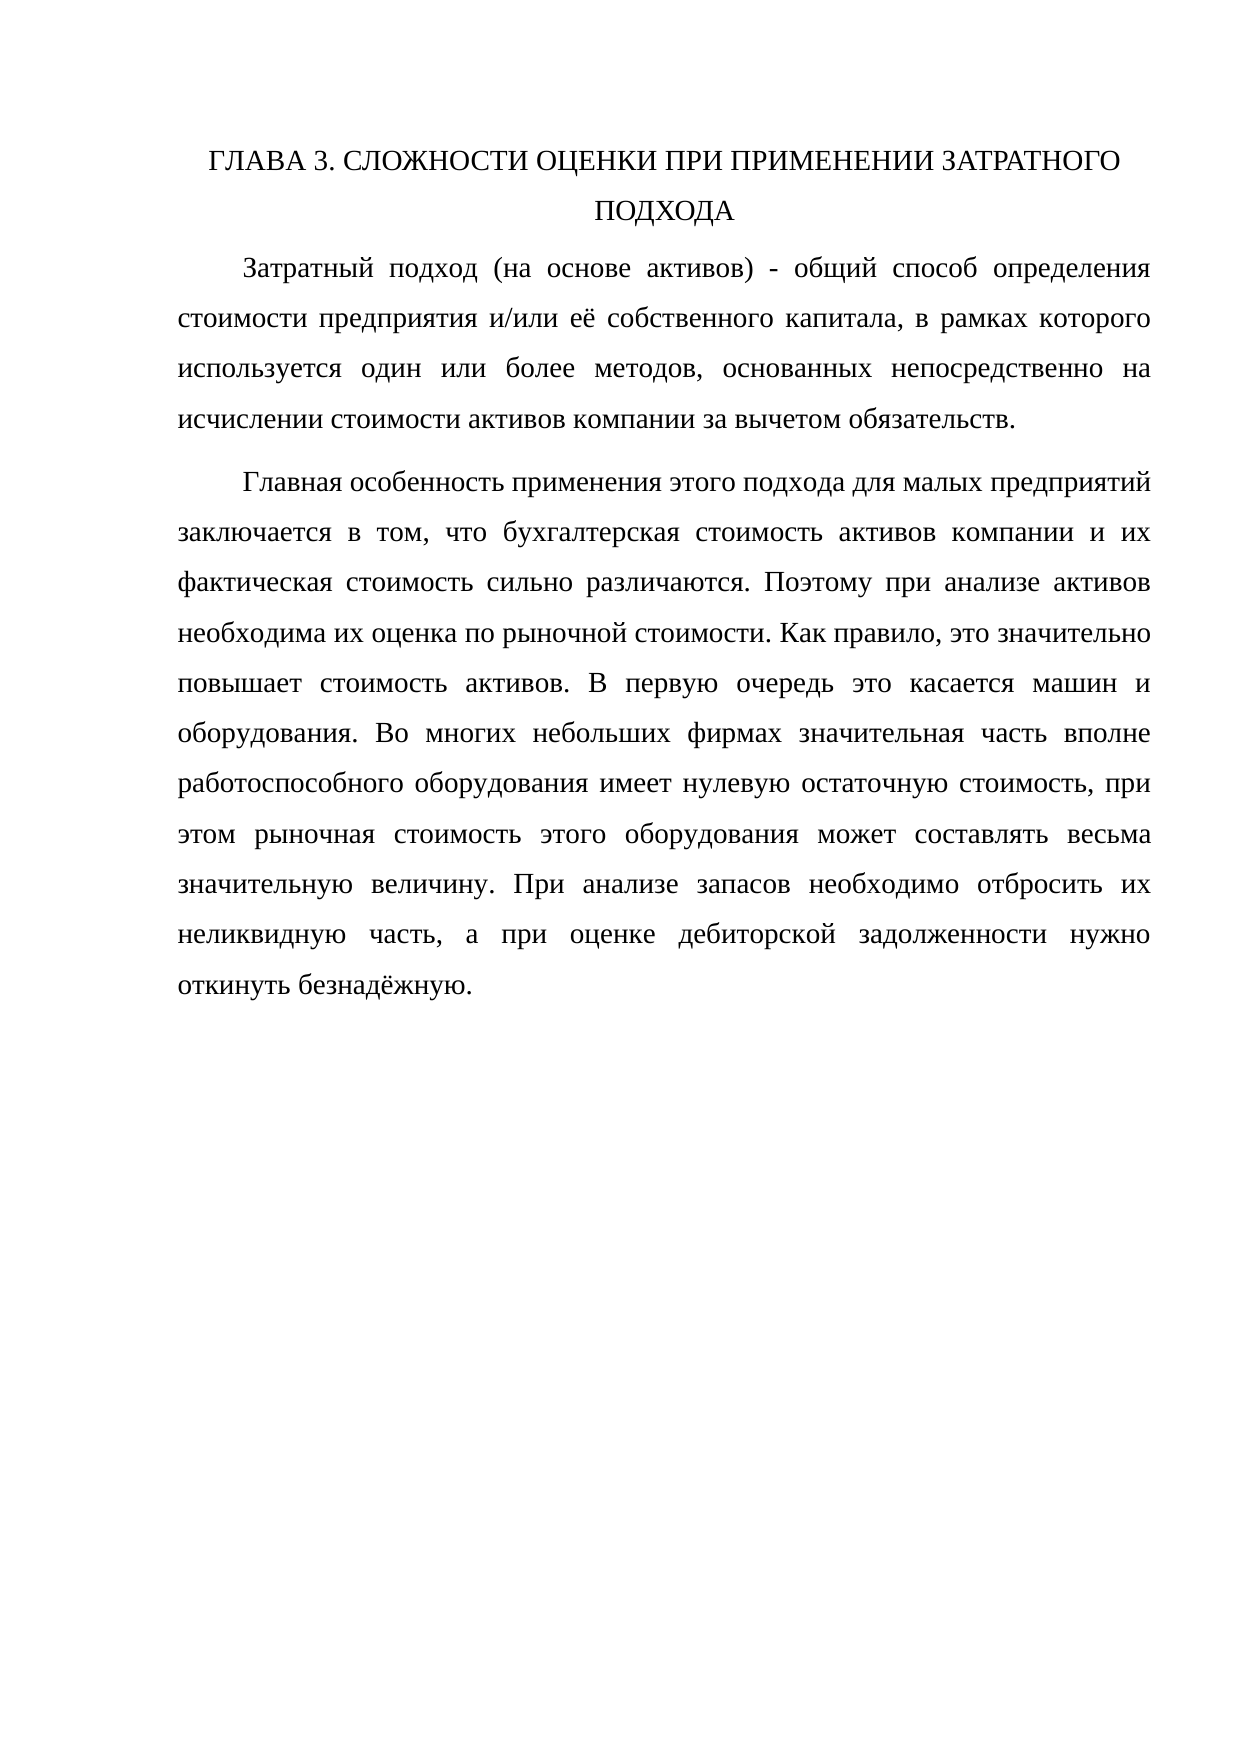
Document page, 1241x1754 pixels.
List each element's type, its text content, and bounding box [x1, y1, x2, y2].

text Затратный подход (на основе активов) - общий способ определения стоимости предприятия и/или её собственного капитала, в рамках которого используется один или более методов, основанных непосредственно на исчислении стоимости активов компании за вычетом обязательств. [177, 250, 1152, 434]
text ГЛАВА 3. сложности ОЦЕНКИ ПРИ применеНИИ затратного подхода [177, 143, 1152, 227]
text Главная особенность применения этого подхода для малых предприятий заключается в том, что бухгалтерская стоимость активов компании и их фактическая стоимость сильно различаются. Поэтому при анализе активов необходима их оценка по рыночной стоимости. Как правило, это значительно повышает стоимость активов. В первую очередь это касается машин и оборудования. Во многих небольших фирмах значительная часть вполне работоспособного оборудования имеет нулевую остаточную стоимость, при этом рыночная стоимость этого оборудования может составлять весьма значительную величину. При анализе запасов необходимо отбросить их неликвидную часть, а при оценке дебиторской задолженности нужно откинуть безнадёжную. [177, 464, 1152, 1000]
